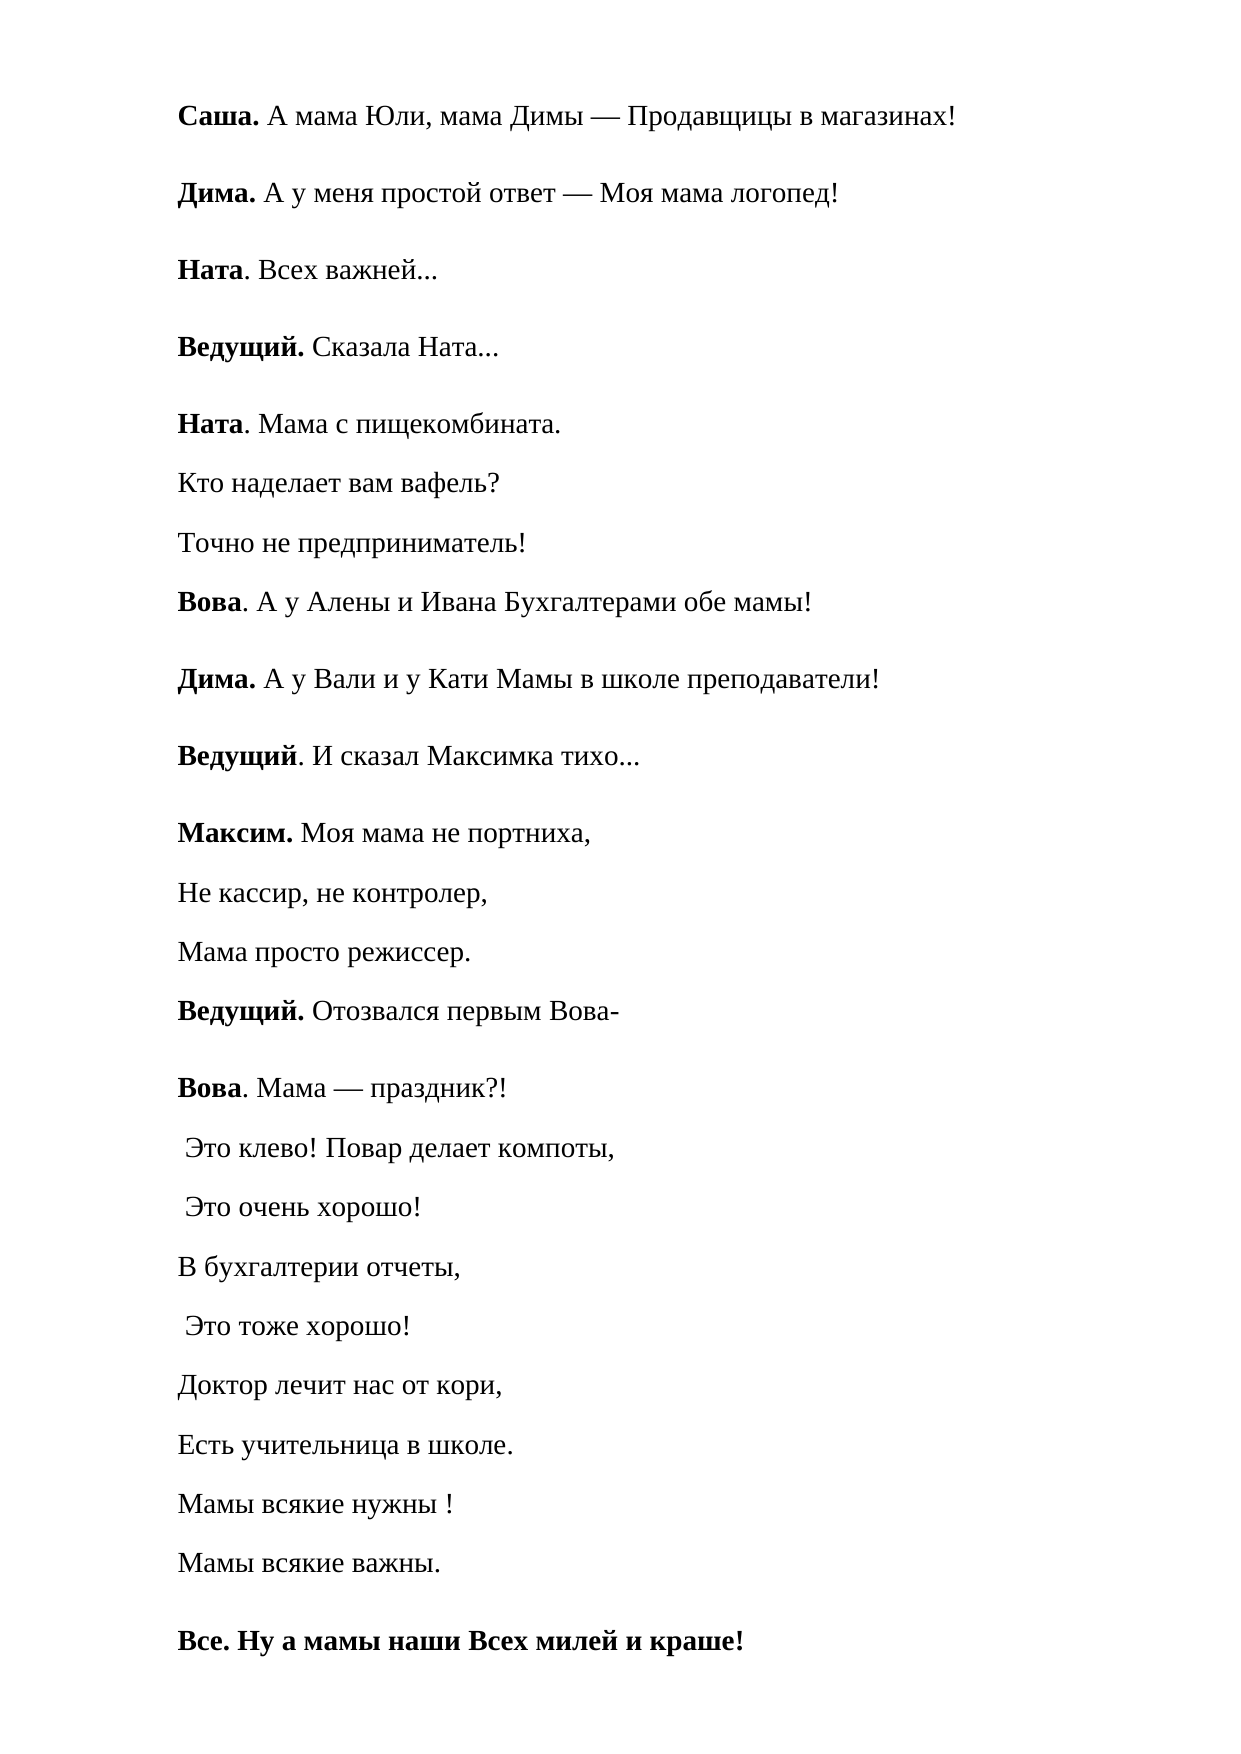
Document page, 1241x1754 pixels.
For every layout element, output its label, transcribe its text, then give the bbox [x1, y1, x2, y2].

text Мамы всякие важны. Все. Ну а мамы наши Всех милей и краше! [177, 1546, 1152, 1656]
text Мамы всякие нужны ! [177, 1486, 1152, 1520]
text Это тоже хорошо! [177, 1308, 1152, 1342]
text Это клево! Повар делает компоты, [177, 1130, 1152, 1163]
text Есть учительница в школе. [177, 1427, 1152, 1460]
text Кто наделает вам вафель? [177, 465, 1152, 499]
text Точно не предприниматель! [177, 525, 1152, 558]
text Доктор лечит нас от кори, [177, 1367, 1152, 1401]
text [177, 59, 1152, 439]
text В бухгалтерии отчеты, [177, 1249, 1152, 1282]
text Ведущий. Отозвался первым Вова- Вова. Мама — праздник?! [177, 993, 1152, 1104]
text Вова. А у Алены и Ивана Бухгалтерами обе мамы! Дима. А у Вали и у Кати Мамы в школе преподаватели! Ведущий. И сказал Максимка тихо... Максим. Моя мама не портниха, [177, 584, 1152, 849]
text Не кассир, не контролер, [177, 875, 1152, 908]
text Мама просто режиссер. [177, 934, 1152, 968]
text Это очень хорошо! [177, 1189, 1152, 1223]
